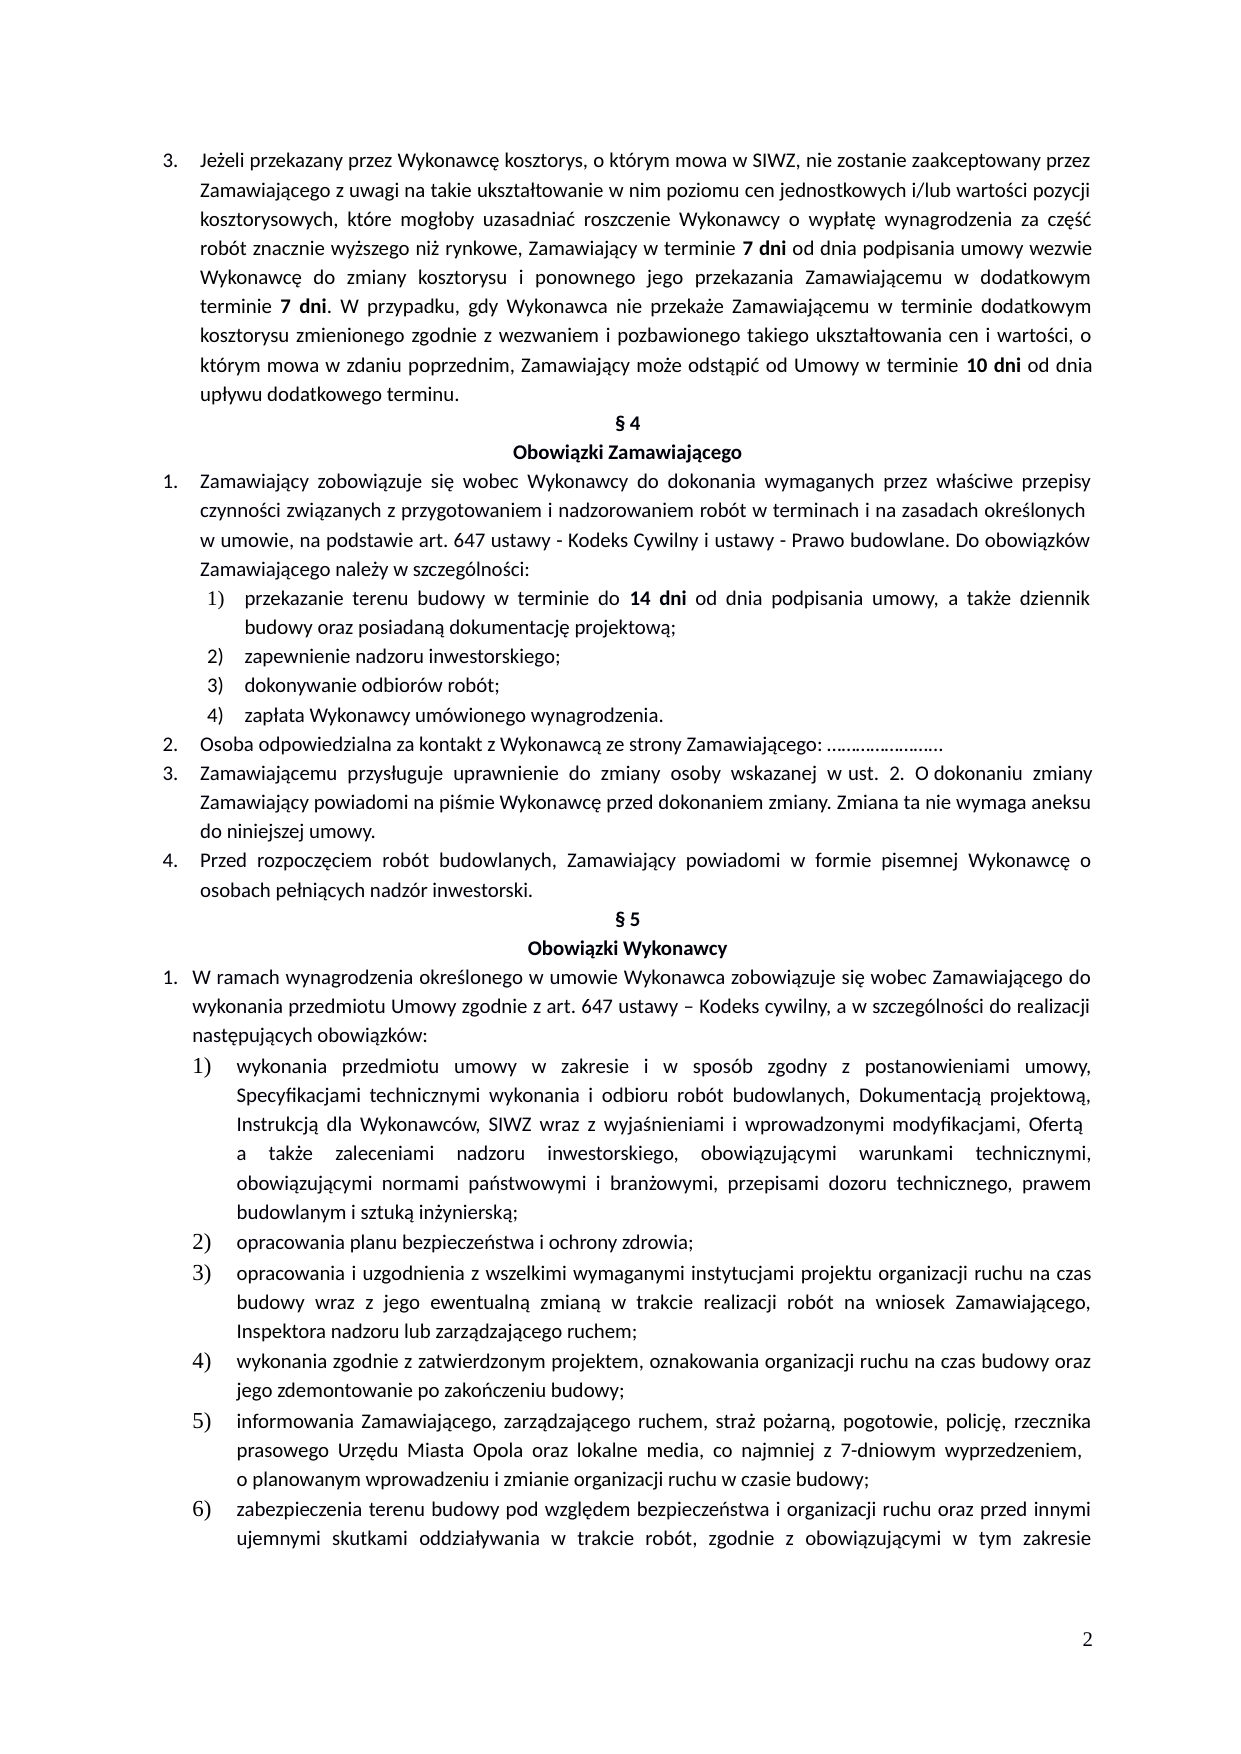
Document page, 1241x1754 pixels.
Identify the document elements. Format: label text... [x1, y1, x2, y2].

list opracowania planu bezpieczeństwa i ochrony zdrowia; [192, 1228, 1092, 1254]
text § 5 [162, 906, 1092, 931]
list Jeżeli przekazany przez Wykonawcę kosztorys, o którym mowa w SIWZ, nie zostanie zaakceptowany przez Zamawiającego z uwagi na takie ukształtowanie w nim poziomu cen jednostkowych i/lub wartości pozycji kosztorysowych, które mogłoby uzasadniać roszczenie Wykonawcy o wypłatę wynagrodzenia za część robót znacznie wyższego niż rynkowe, Zamawiający w terminie 7 dni od dnia podpisania umowy wezwie Wykonawcę do zmiany kosztorysu i ponownego jego przekazania Zamawiającemu w dodatkowym terminie 7 dni. W przypadku, gdy Wykonawca nie przekaże Zamawiającemu w terminie dodatkowym kosztorysu zmienionego zgodnie z wezwaniem i pozbawionego takiego ukształtowania cen i wartości, o którym mowa w zdaniu poprzednim, Zamawiający może odstąpić od Umowy w terminie 10 dni od dnia upływu dodatkowego terminu. [162, 148, 1092, 406]
list wykonania zgodnie z zatwierdzonym projektem, oznakowania organizacji ruchu na czas budowy oraz jego zdemontowanie po zakończeniu budowy; [192, 1347, 1092, 1403]
list Zamawiającemu przysługuje uprawnienie do zmiany osoby wskazanej w ust. 2. O dokonaniu zmiany Zamawiający powiadomi na piśmie Wykonawcę przed dokonaniem zmiany. Zmiana ta nie wymaga aneksu do niniejszej umowy. [162, 760, 1092, 844]
list W ramach wynagrodzenia określonego w umowie Wykonawca zobowiązuje się wobec Zamawiającego do wykonania przedmiotu Umowy zgodnie z art. 647 ustawy – Kodeks cywilny, a w szczególności do realizacji następujących obowiązków: [162, 964, 1092, 1048]
list przekazanie terenu budowy w terminie do 14 dni od dnia podpisania umowy, a także dziennik budowy oraz posiadaną dokumentację projektową; [207, 585, 1090, 640]
list zapłata Wykonawcy umówionego wynagrodzenia. [207, 702, 1090, 727]
list wykonania przedmiotu umowy w zakresie i w sposób zgodny z postanowieniami umowy, Specyfikacjami technicznymi wykonania i odbioru robót budowlanych, Dokumentacją projektową, Instrukcją dla Wykonawców, SIWZ wraz z wyjaśnieniami i wprowadzonymi modyfikacjami, Ofertą a także zaleceniami nadzoru inwestorskiego, obowiązującymi warunkami technicznymi, obowiązującymi normami państwowymi i branżowymi, przepisami dozoru technicznego, prawem budowlanym i sztuką inżynierską; [192, 1052, 1092, 1224]
list opracowania i uzgodnienia z wszelkimi wymaganymi instytucjami projektu organizacji ruchu na czas budowy wraz z jego ewentualną zmianą w trakcie realizacji robót na wniosek Zamawiającego, Inspektora nadzoru lub zarządzającego ruchem; [192, 1258, 1092, 1343]
list Zamawiający zobowiązuje się wobec Wykonawcy do dokonania wymaganych przez właściwe przepisy czynności związanych z przygotowaniem i nadzorowaniem robót w terminach i na zasadach określonych w umowie, na podstawie art. 647 ustawy - Kodeks Cywilny i ustawy - Prawo budowlane. Do obowiązków Zamawiającego należy w szczególności: [162, 468, 1092, 581]
list informowania Zamawiającego, zarządzającego ruchem, straż pożarną, pogotowie, policję, rzecznika prasowego Urzędu Miasta Opola oraz lokalne media, co najmniej z 7-dniowym wyprzedzeniem, o planowanym wprowadzeniu i zmianie organizacji ruchu w czasie budowy; [192, 1407, 1092, 1492]
list zapewnienie nadzoru inwestorskiego; [207, 643, 1090, 669]
text Obowiązki Wykonawcy [162, 935, 1092, 961]
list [192, 1495, 1092, 1551]
list Osoba odpowiedzialna za kontakt z Wykonawcą ze strony Zamawiającego: …………………... [162, 731, 1090, 756]
list dokonywanie odbiorów robót; [207, 673, 1090, 698]
list Przed rozpoczęciem robót budowlanych, Zamawiający powiadomi w formie pisemnej Wykonawcę o osobach pełniących nadzór inwestorski. [162, 848, 1092, 902]
text § 4 [162, 410, 1092, 436]
text Obowiązki Zamawiającego [162, 439, 1092, 465]
